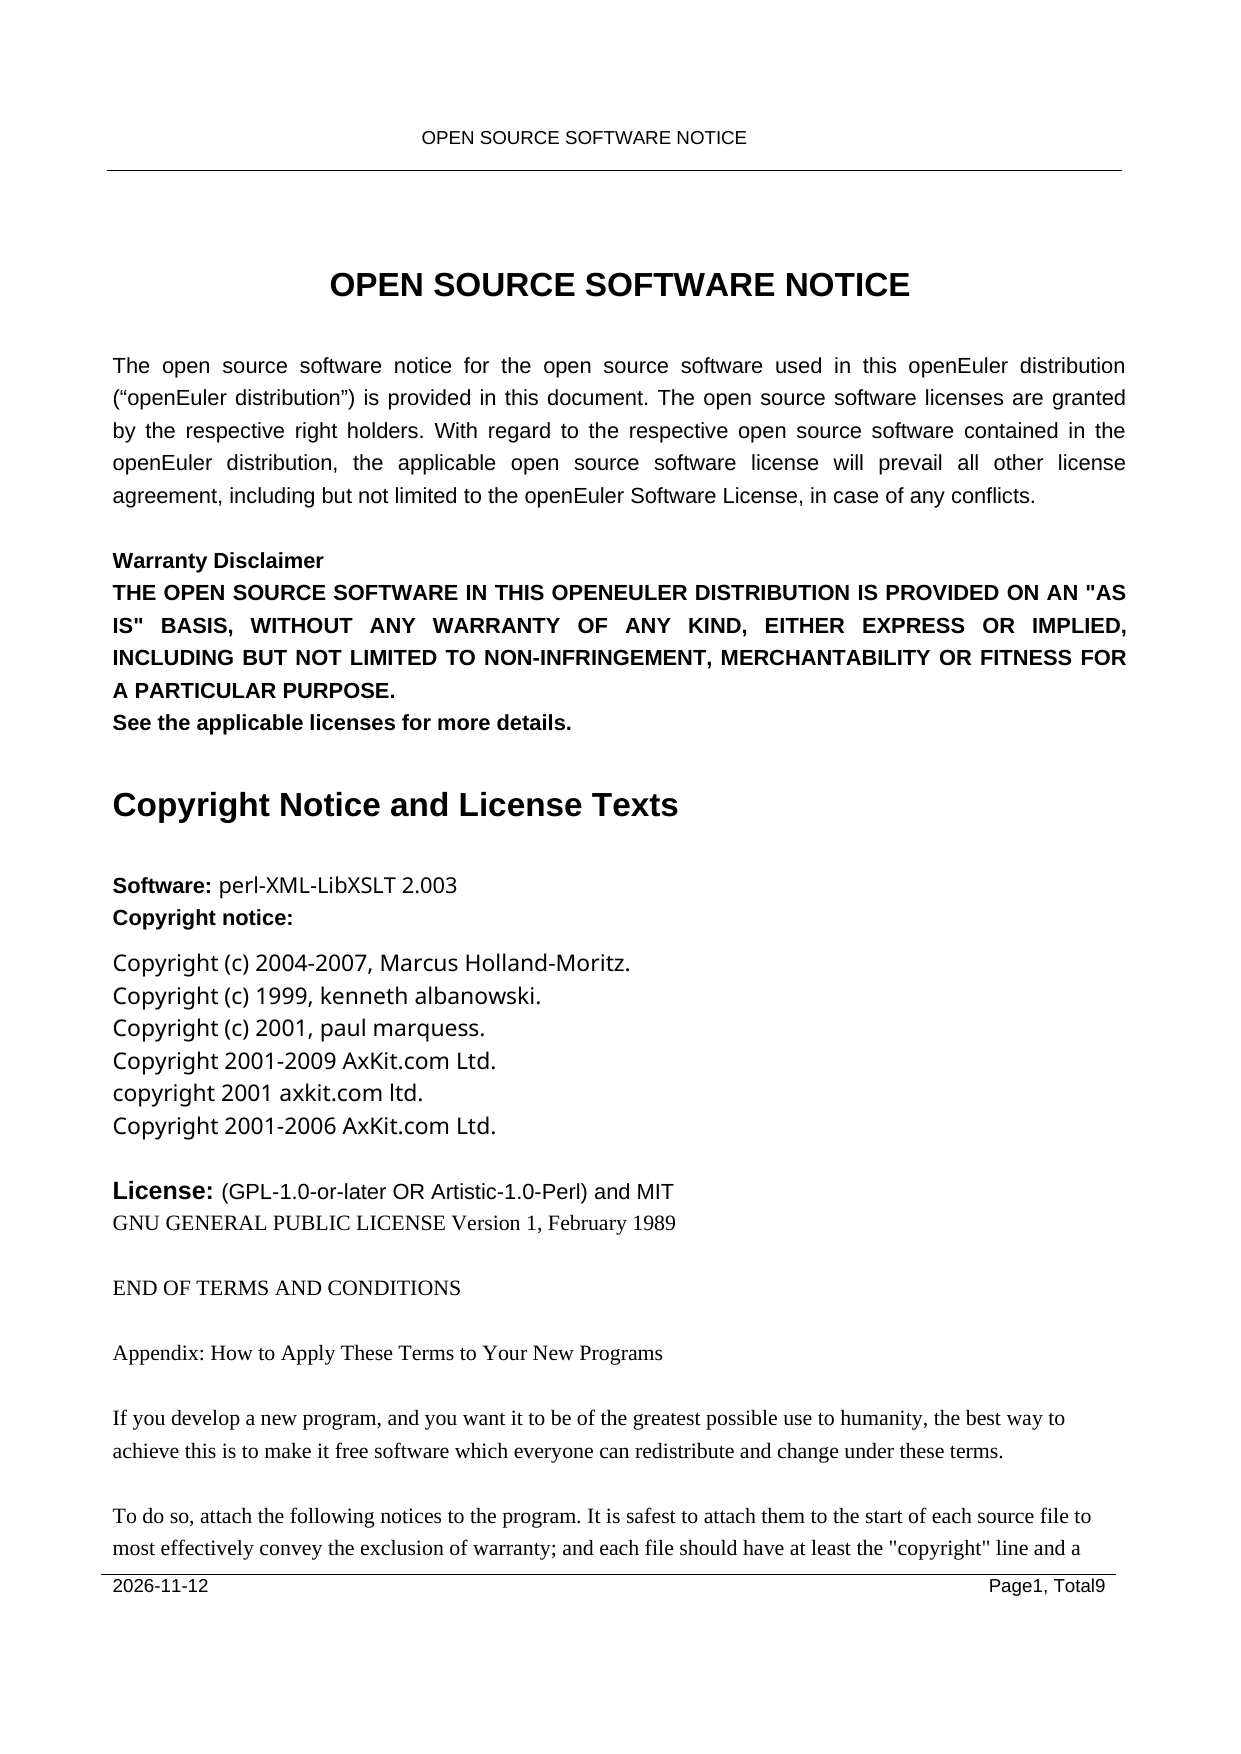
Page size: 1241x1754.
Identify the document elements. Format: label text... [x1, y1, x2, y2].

text Copyright (c) 2004-2007, Marcus Holland-Moritz. Copyright (c) 1999, kenneth albanowski. Copyright (c) 2001, paul marquess. Copyright 2001-2009 AxKit.com Ltd. copyright 2001 axkit.com ltd. Copyright 2001-2006 AxKit.com Ltd. [112, 947, 1128, 1174]
text License: (GPL-1.0-or-later OR Artistic-1.0-Perl) and MIT [112, 1174, 1128, 1207]
text Copyright notice: [112, 901, 1128, 934]
text Copyright Notice and License Texts [112, 771, 1128, 836]
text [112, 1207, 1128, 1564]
title Software: perl-XML-LibXSLT 2.003 [112, 869, 1128, 901]
text OPEN SOURCE SOFTWARE NOTICE [112, 251, 1128, 316]
text The open source software notice for the open source software used in this openEuler distribution (“openEuler distribution”) is provided in this document. The open source software licenses are granted by the respective right holders. With regard to the respective open source software contained in the openEuler distribution, the applicable open source software license will prevail all other license agreement, including but not limited to the openEuler Software License, in case of any conflicts. [112, 349, 1128, 511]
text Warranty Disclaimer [112, 544, 1128, 576]
text THE OPEN SOURCE SOFTWARE IN THIS OPENEULER DISTRIBUTION IS PROVIDED ON AN "AS IS" BASIS, WITHOUT ANY WARRANTY OF ANY KIND, EITHER EXPRESS OR IMPLIED, INCLUDING BUT NOT LIMITED TO NON-INFRINGEMENT, MERCHANTABILITY OR FITNESS FOR A PARTICULAR PURPOSE. See the applicable licenses for more details. [112, 576, 1128, 739]
